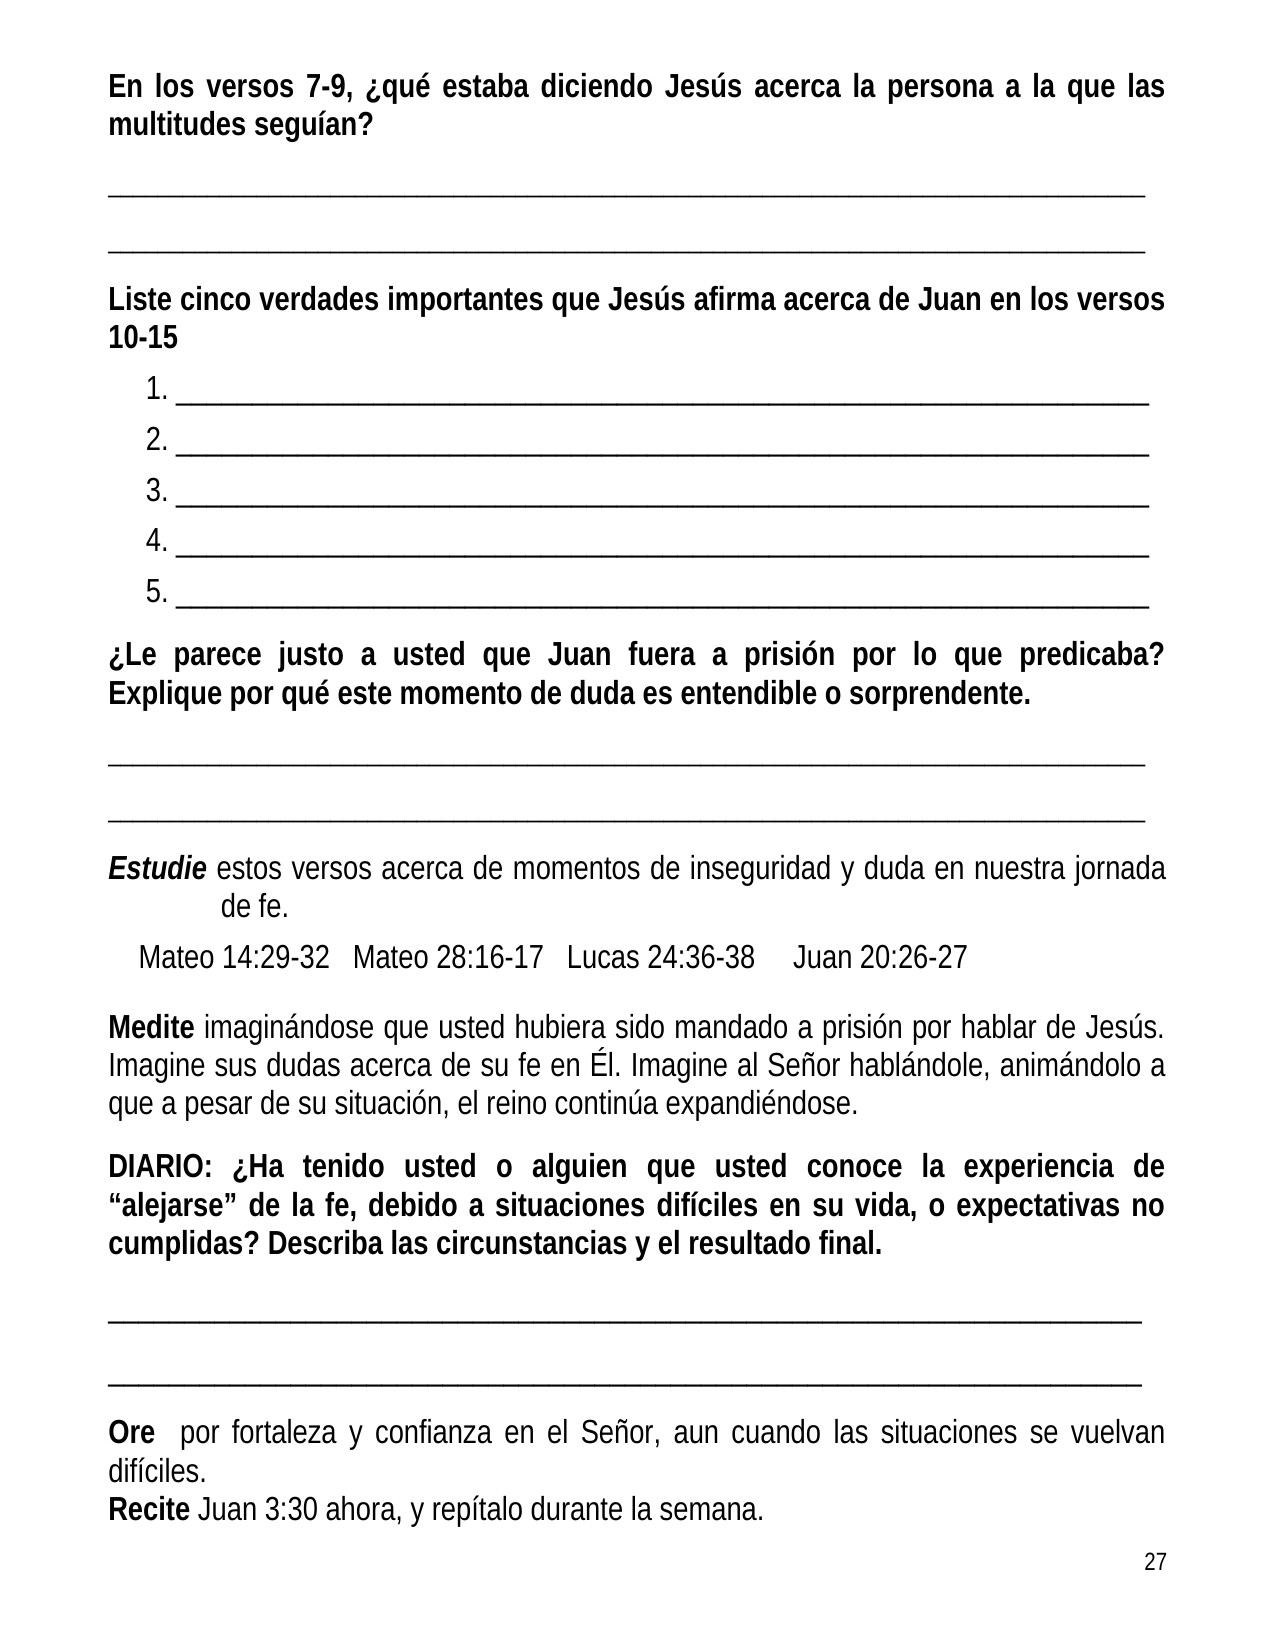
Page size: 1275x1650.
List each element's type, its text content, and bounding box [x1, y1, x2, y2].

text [108, 167, 1167, 198]
text Estudie estos versos acerca de momentos de inseguridad y duda en nuestra jornada de fe. [108, 848, 1167, 925]
text ____________________________________________________________________ [108, 1286, 1167, 1324]
text ¿Le parece justo a usted que Juan fuera a prisión por lo que predicaba? Explique por qué este momento de duda es entendible o sorprendente. [108, 635, 1167, 711]
text ____________________________________________________________________________________ [108, 223, 1167, 254]
text Ore por fortaleza y confianza en el Señor, aun cuando las situaciones se vuelvan difíciles. [108, 1413, 1167, 1489]
text 1. ________________________________________________________________ [146, 368, 1167, 407]
text En los versos 7-9, ¿qué estaba diciendo Jesús acerca la persona a la que las multitudes seguían? [108, 66, 1167, 142]
text Recite Juan 3:30 ahora, y repítalo durante la semana. [108, 1489, 1167, 1527]
text ____________________________________________________________________________________ [108, 736, 1167, 767]
text ____________________________________________________________________ [108, 1349, 1167, 1388]
text 3. ________________________________________________________________ [146, 470, 1167, 508]
text DIARIO: ¿Ha tenido usted o alguien que usted conoce la experiencia de “alejarse” de la fe, debido a situaciones difíciles en su vida, o expectativas no cumplidas? Describa las circunstancias y el resultado final. [108, 1147, 1167, 1261]
text Medite imaginándose que usted hubiera sido mandado a prisión por hablar de Jesús. Imagine sus dudas acerca de su fe en Él. Imagine al Señor hablándole, animándolo a que a pesar de su situación, el reino continúa expandiéndose. [108, 1007, 1167, 1122]
text 4. ________________________________________________________________ [146, 521, 1167, 559]
text 5. ________________________________________________________________ [146, 571, 1167, 610]
text Mateo 14:29-32 Mateo 28:16-17 Lucas 24:36-38 Juan 20:26-27 [108, 937, 1167, 975]
text Liste cinco verdades importantes que Jesús afirma acerca de Juan en los versos 10-15 [108, 279, 1167, 356]
text ____________________________________________________________________________________ [108, 792, 1167, 823]
text 2. ________________________________________________________________ [146, 419, 1167, 457]
